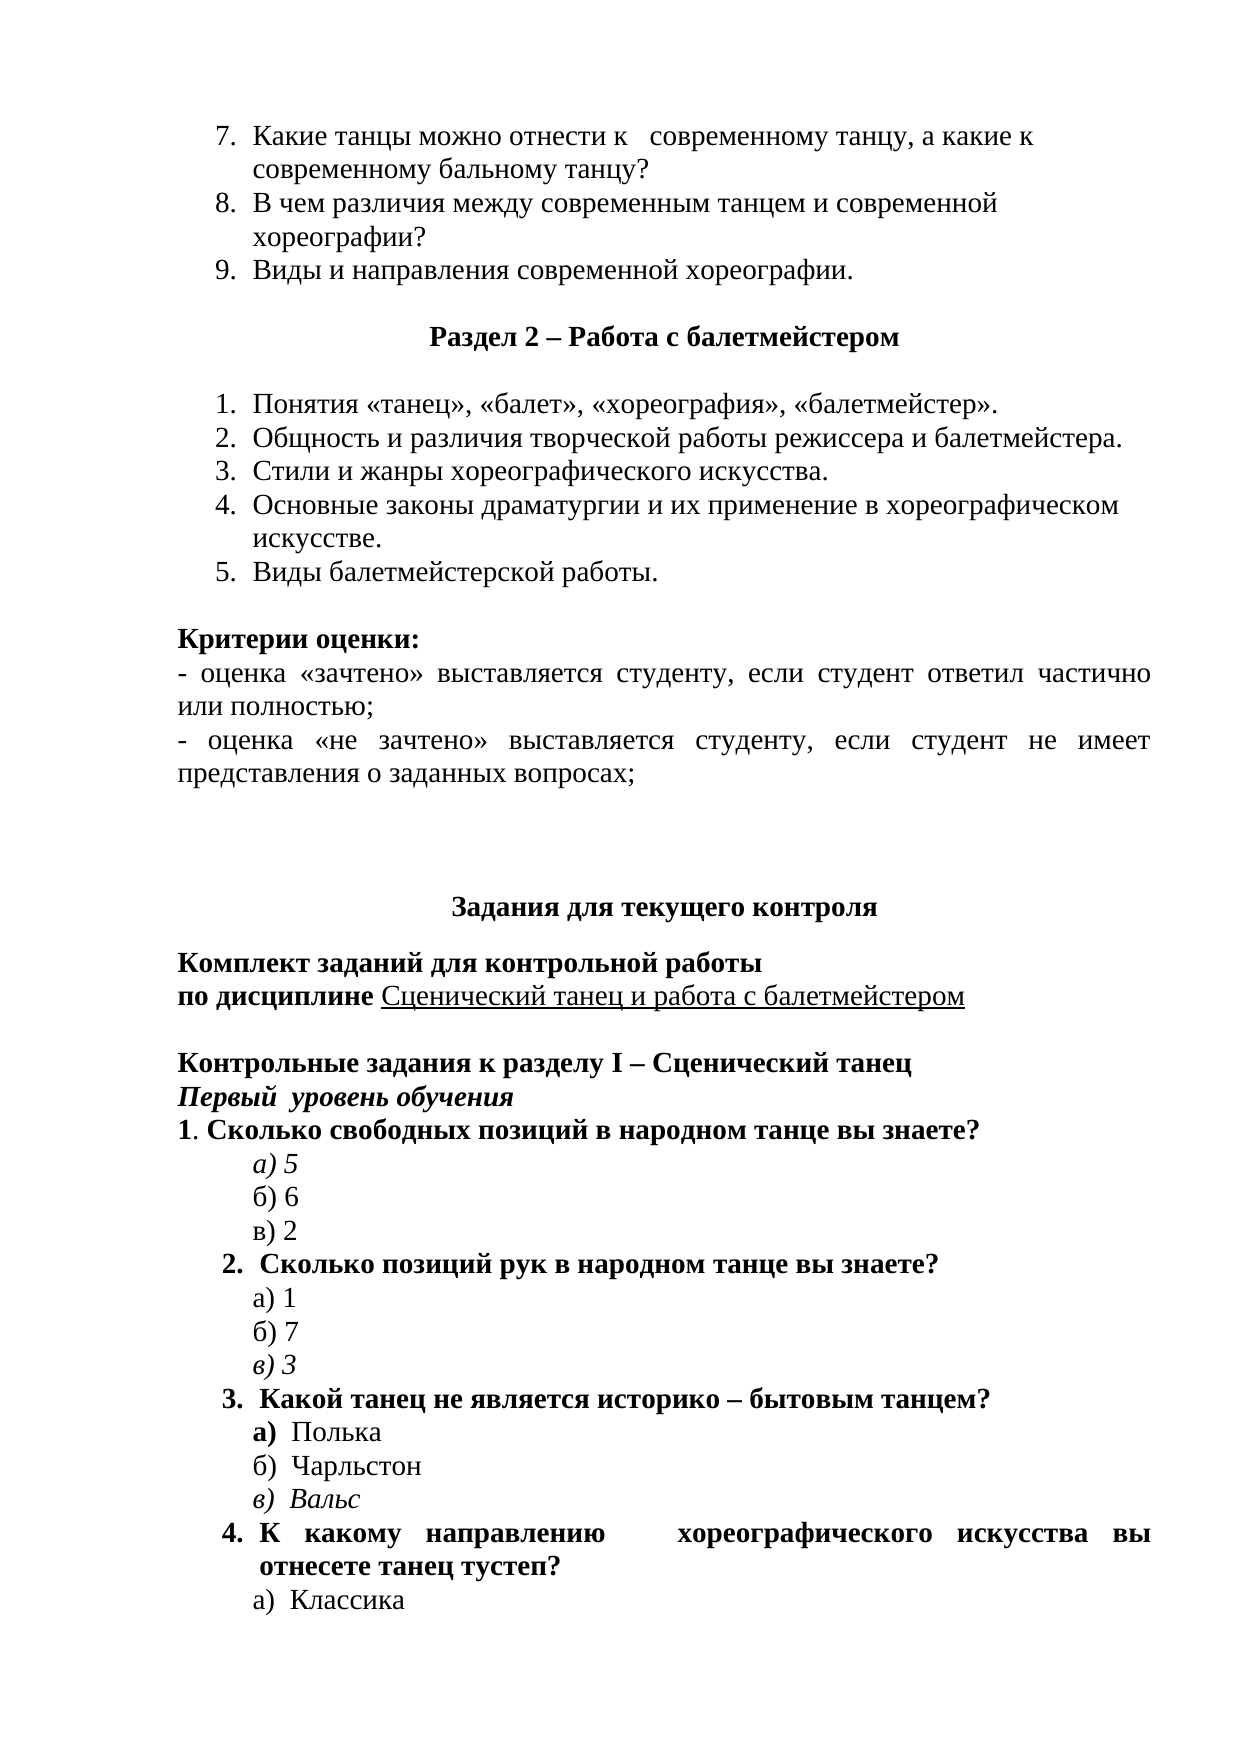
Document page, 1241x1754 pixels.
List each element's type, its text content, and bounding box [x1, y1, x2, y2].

text а) Полька [252, 1414, 1152, 1448]
text Контрольные задания к разделу I – Сценический танец [177, 1045, 1152, 1079]
text Первый уровень обучения [177, 1079, 1152, 1112]
list К какому направлению хореографического искусства вы отнесете танец тустеп? [222, 1515, 1152, 1582]
list Основные законы драматургии и их применение в хореографическом искусстве. [215, 487, 1152, 554]
text в) 3 [252, 1347, 1152, 1381]
list Стили и жанры хореографического искусства. [215, 453, 1152, 487]
list Сколько позиций рук в народном танце вы знаете? [222, 1247, 1152, 1280]
text б) Чарльстон [252, 1448, 1152, 1481]
text 1. Сколько свободных позиций в народном танце вы знаете? [177, 1112, 1152, 1146]
list Виды и направления современной хореографии. [215, 252, 1152, 286]
text Задания для текущего контроля [177, 889, 1152, 923]
text Раздел 2 – Работа с балетмейстером [177, 319, 1152, 353]
text в) 2 [252, 1213, 1152, 1247]
text Комплект заданий для контрольной работы [177, 945, 1152, 978]
list В чем различия между современным танцем и современной хореографии? [215, 185, 1152, 252]
text по дисциплине Сценический танец и работа с балетмейстером [177, 978, 1152, 1012]
list Понятия «танец», «балет», «хореография», «балетмейстер». [215, 386, 1152, 420]
list Какие танцы можно отнести к современному танцу, а какие к современному бальному танцу? [215, 118, 1152, 185]
text - оценка «зачтено» выставляется студенту, если студент ответил частично или полностью; [177, 655, 1152, 722]
text б) 6 [252, 1179, 1152, 1213]
text б) 7 [252, 1314, 1152, 1347]
text - оценка «не зачтено» выставляется студенту, если студент не имеет представления о заданных вопросах; [177, 722, 1152, 789]
text в) Вальс [252, 1481, 1152, 1515]
list Виды балетмейстерской работы. [215, 554, 1152, 588]
text Критерии оценки: [177, 621, 1152, 655]
list Какой танец не является историко – бытовым танцем? [222, 1381, 1152, 1414]
list Общность и различия творческой работы режиссера и балетмейстера. [215, 420, 1152, 453]
text а) 5 [252, 1146, 1152, 1179]
text а) 1 [252, 1280, 1152, 1314]
text а) Классика [252, 1582, 1152, 1616]
